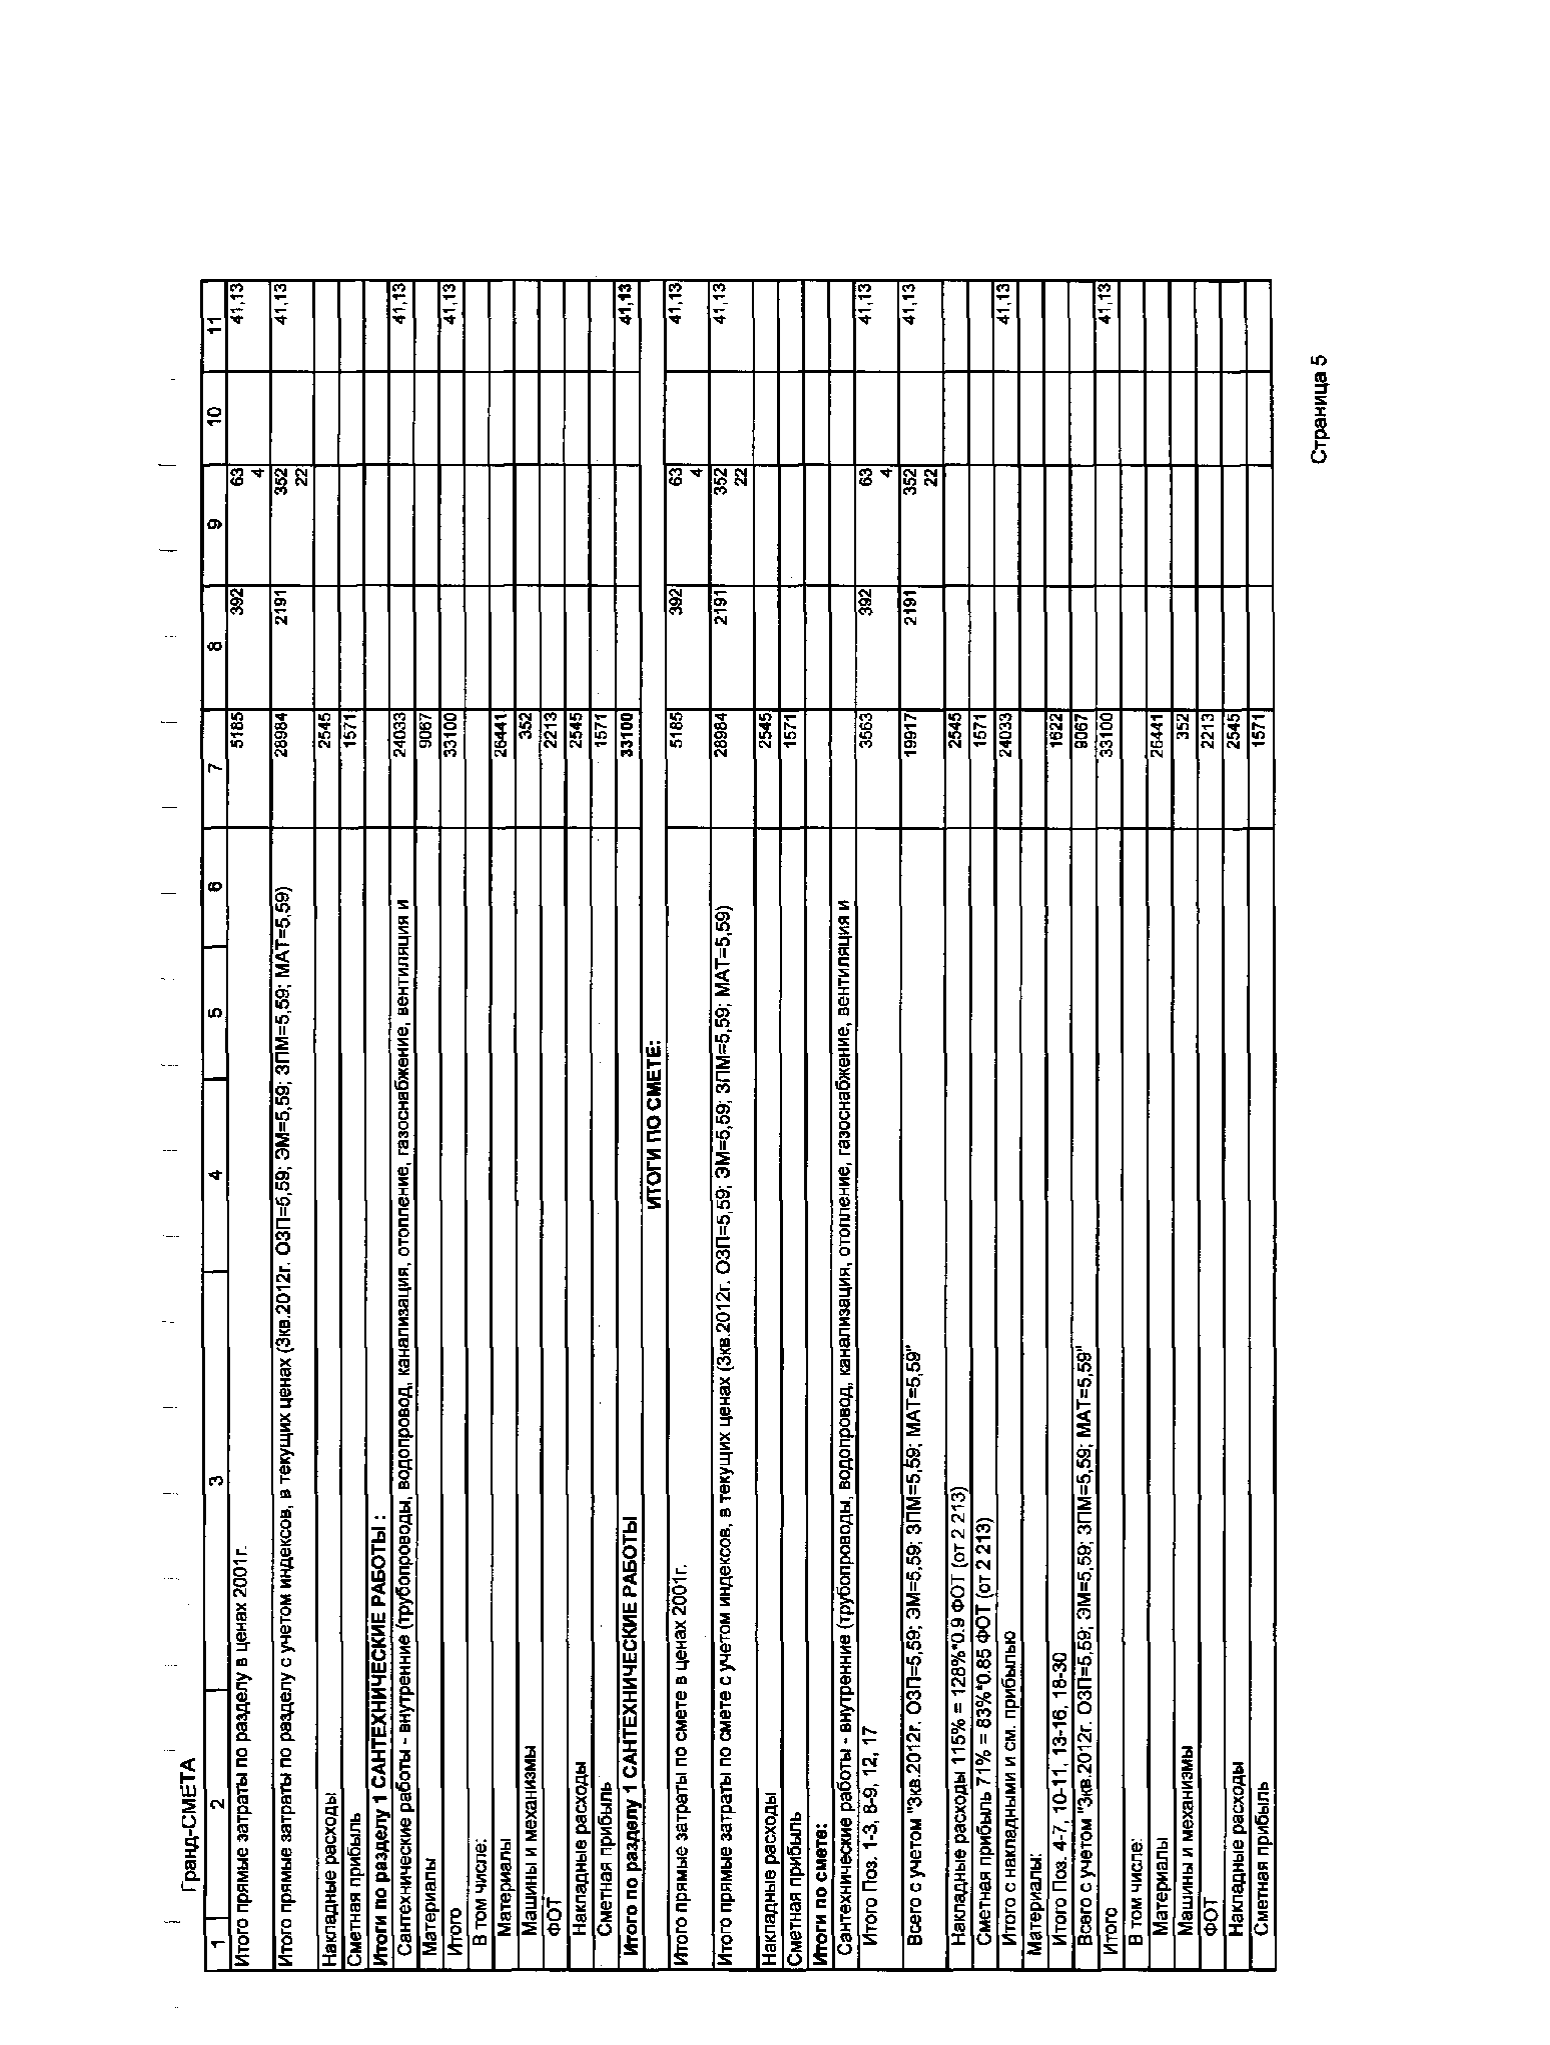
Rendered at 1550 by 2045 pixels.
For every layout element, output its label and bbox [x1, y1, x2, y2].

picture [150, 265, 1400, 2010]
